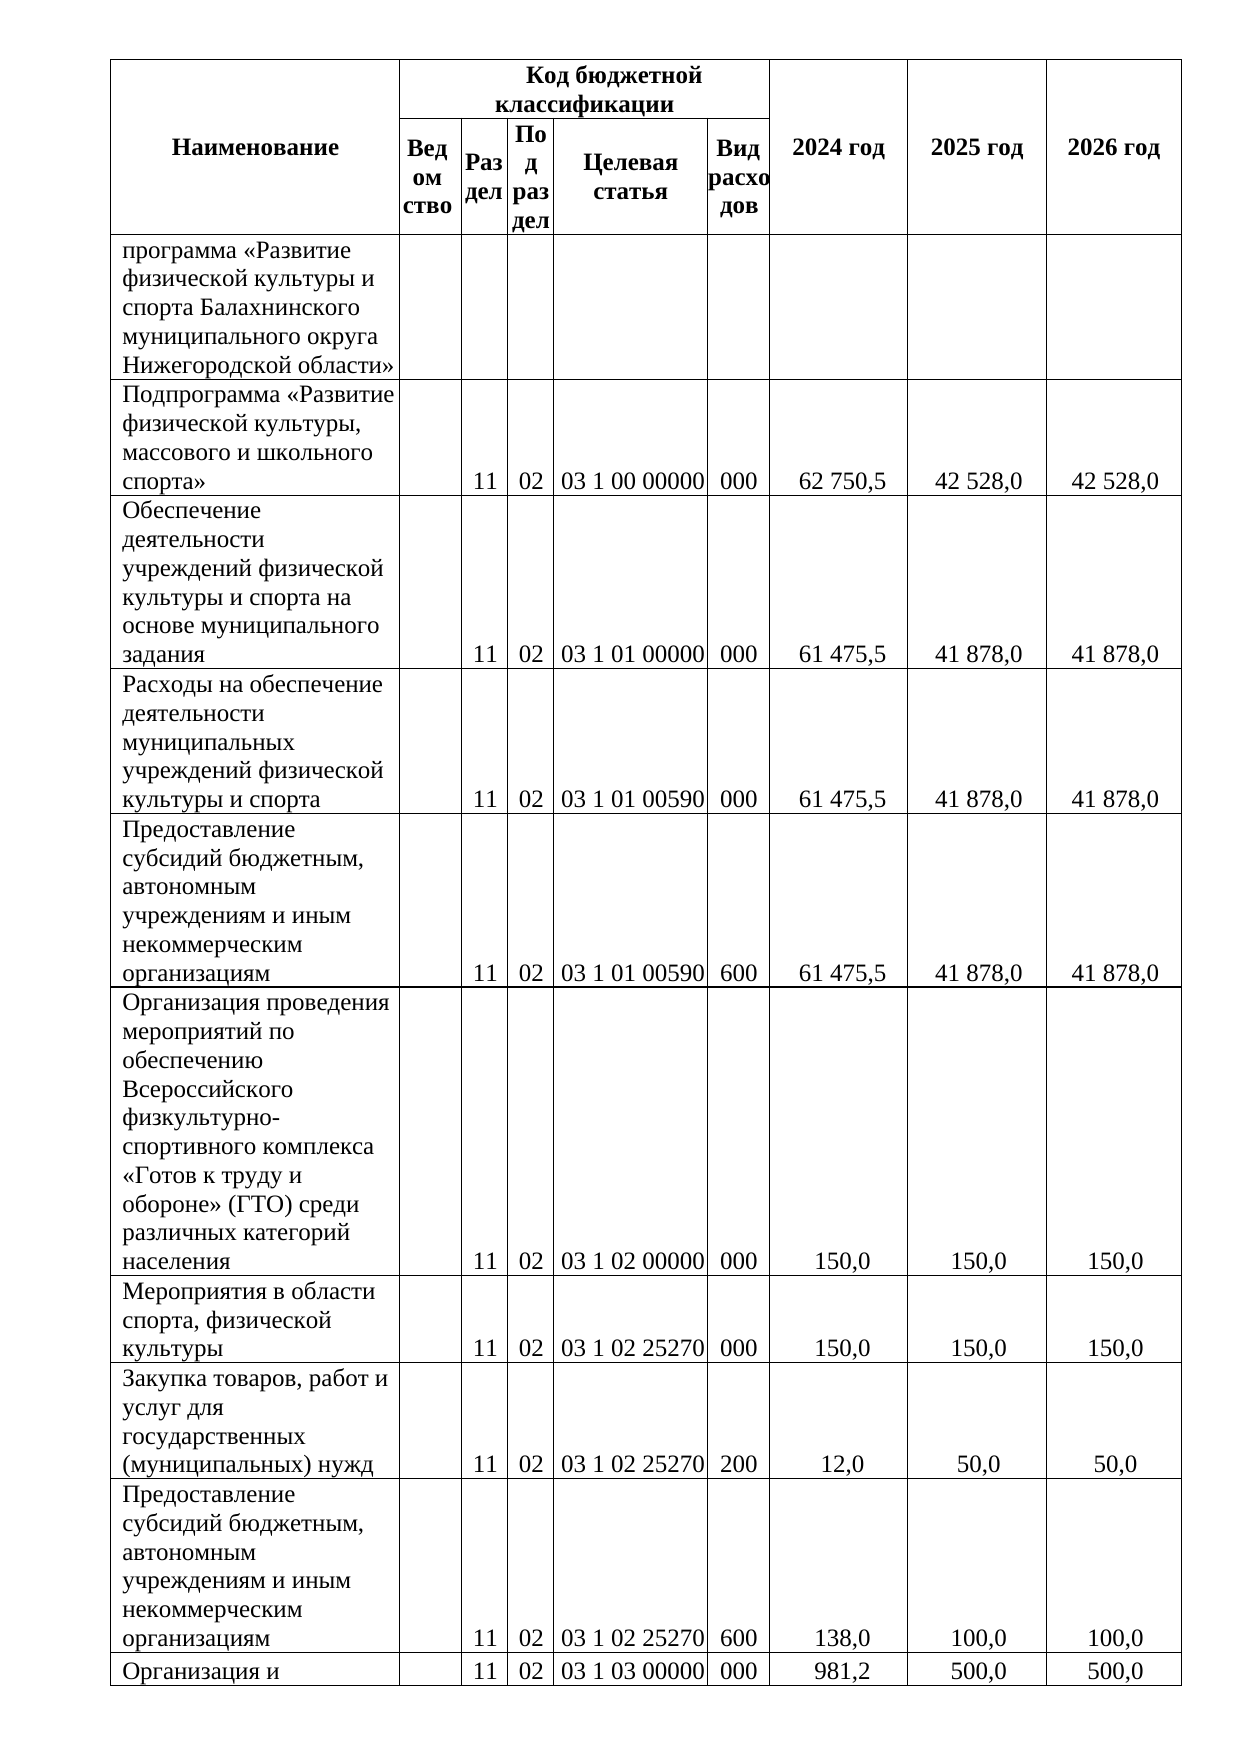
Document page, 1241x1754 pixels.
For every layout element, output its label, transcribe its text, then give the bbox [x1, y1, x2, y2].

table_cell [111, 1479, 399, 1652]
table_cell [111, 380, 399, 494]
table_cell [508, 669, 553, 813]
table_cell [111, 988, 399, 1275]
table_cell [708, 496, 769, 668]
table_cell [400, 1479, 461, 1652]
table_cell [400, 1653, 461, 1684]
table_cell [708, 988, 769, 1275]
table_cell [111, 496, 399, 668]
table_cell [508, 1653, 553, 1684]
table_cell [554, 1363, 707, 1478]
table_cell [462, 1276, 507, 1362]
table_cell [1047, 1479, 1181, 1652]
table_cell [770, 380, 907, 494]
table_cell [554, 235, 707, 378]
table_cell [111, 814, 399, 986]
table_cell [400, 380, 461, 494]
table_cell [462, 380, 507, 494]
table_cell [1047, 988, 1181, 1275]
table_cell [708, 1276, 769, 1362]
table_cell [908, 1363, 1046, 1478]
table_header 2025 год [908, 60, 1046, 234]
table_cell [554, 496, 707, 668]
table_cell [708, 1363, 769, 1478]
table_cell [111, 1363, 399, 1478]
table_cell Под раз дел [508, 119, 553, 234]
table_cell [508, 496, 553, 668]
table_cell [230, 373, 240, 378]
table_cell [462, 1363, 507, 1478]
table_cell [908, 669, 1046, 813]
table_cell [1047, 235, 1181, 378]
table_header Наименование [111, 60, 399, 234]
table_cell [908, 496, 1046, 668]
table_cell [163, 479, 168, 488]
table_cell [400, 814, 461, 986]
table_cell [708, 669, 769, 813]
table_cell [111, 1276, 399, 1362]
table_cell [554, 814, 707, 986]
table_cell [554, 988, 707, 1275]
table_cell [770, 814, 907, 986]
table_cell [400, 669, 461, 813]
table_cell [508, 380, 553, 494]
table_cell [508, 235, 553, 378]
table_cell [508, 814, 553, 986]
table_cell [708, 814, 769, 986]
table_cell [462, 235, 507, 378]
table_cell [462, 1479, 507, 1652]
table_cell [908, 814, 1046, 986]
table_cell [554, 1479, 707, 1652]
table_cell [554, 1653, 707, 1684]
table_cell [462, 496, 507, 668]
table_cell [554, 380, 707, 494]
table_cell Ведом ство [400, 119, 461, 234]
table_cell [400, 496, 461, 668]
table_cell Раз дел [462, 119, 507, 234]
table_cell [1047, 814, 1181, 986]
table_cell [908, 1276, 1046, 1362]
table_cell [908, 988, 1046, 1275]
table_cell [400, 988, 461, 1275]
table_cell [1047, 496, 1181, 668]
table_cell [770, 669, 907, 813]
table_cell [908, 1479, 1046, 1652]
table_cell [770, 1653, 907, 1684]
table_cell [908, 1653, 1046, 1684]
table_cell Вид расходов [708, 119, 769, 234]
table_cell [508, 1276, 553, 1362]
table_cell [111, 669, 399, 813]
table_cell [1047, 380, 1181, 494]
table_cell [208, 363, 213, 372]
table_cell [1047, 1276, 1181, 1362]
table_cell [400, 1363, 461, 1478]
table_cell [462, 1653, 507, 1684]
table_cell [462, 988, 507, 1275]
table_cell Целевая статья [554, 119, 707, 234]
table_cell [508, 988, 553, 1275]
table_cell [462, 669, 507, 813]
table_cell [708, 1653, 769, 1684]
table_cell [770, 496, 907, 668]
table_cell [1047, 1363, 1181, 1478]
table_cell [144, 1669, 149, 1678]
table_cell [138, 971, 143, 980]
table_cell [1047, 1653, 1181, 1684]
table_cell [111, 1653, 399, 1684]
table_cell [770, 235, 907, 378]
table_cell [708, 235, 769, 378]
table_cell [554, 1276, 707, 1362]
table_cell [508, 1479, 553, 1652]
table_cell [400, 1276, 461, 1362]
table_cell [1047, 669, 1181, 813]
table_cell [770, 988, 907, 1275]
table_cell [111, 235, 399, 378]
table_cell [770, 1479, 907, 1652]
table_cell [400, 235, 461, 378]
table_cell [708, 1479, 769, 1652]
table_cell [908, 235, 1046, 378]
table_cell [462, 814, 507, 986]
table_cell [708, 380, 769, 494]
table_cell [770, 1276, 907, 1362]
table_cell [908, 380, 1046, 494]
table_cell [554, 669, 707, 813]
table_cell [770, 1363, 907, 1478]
table_header 2026 год [1047, 60, 1181, 234]
table_header Код бюджетной классификации [400, 60, 769, 118]
table_header 2024 год [770, 60, 907, 234]
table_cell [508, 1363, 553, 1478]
